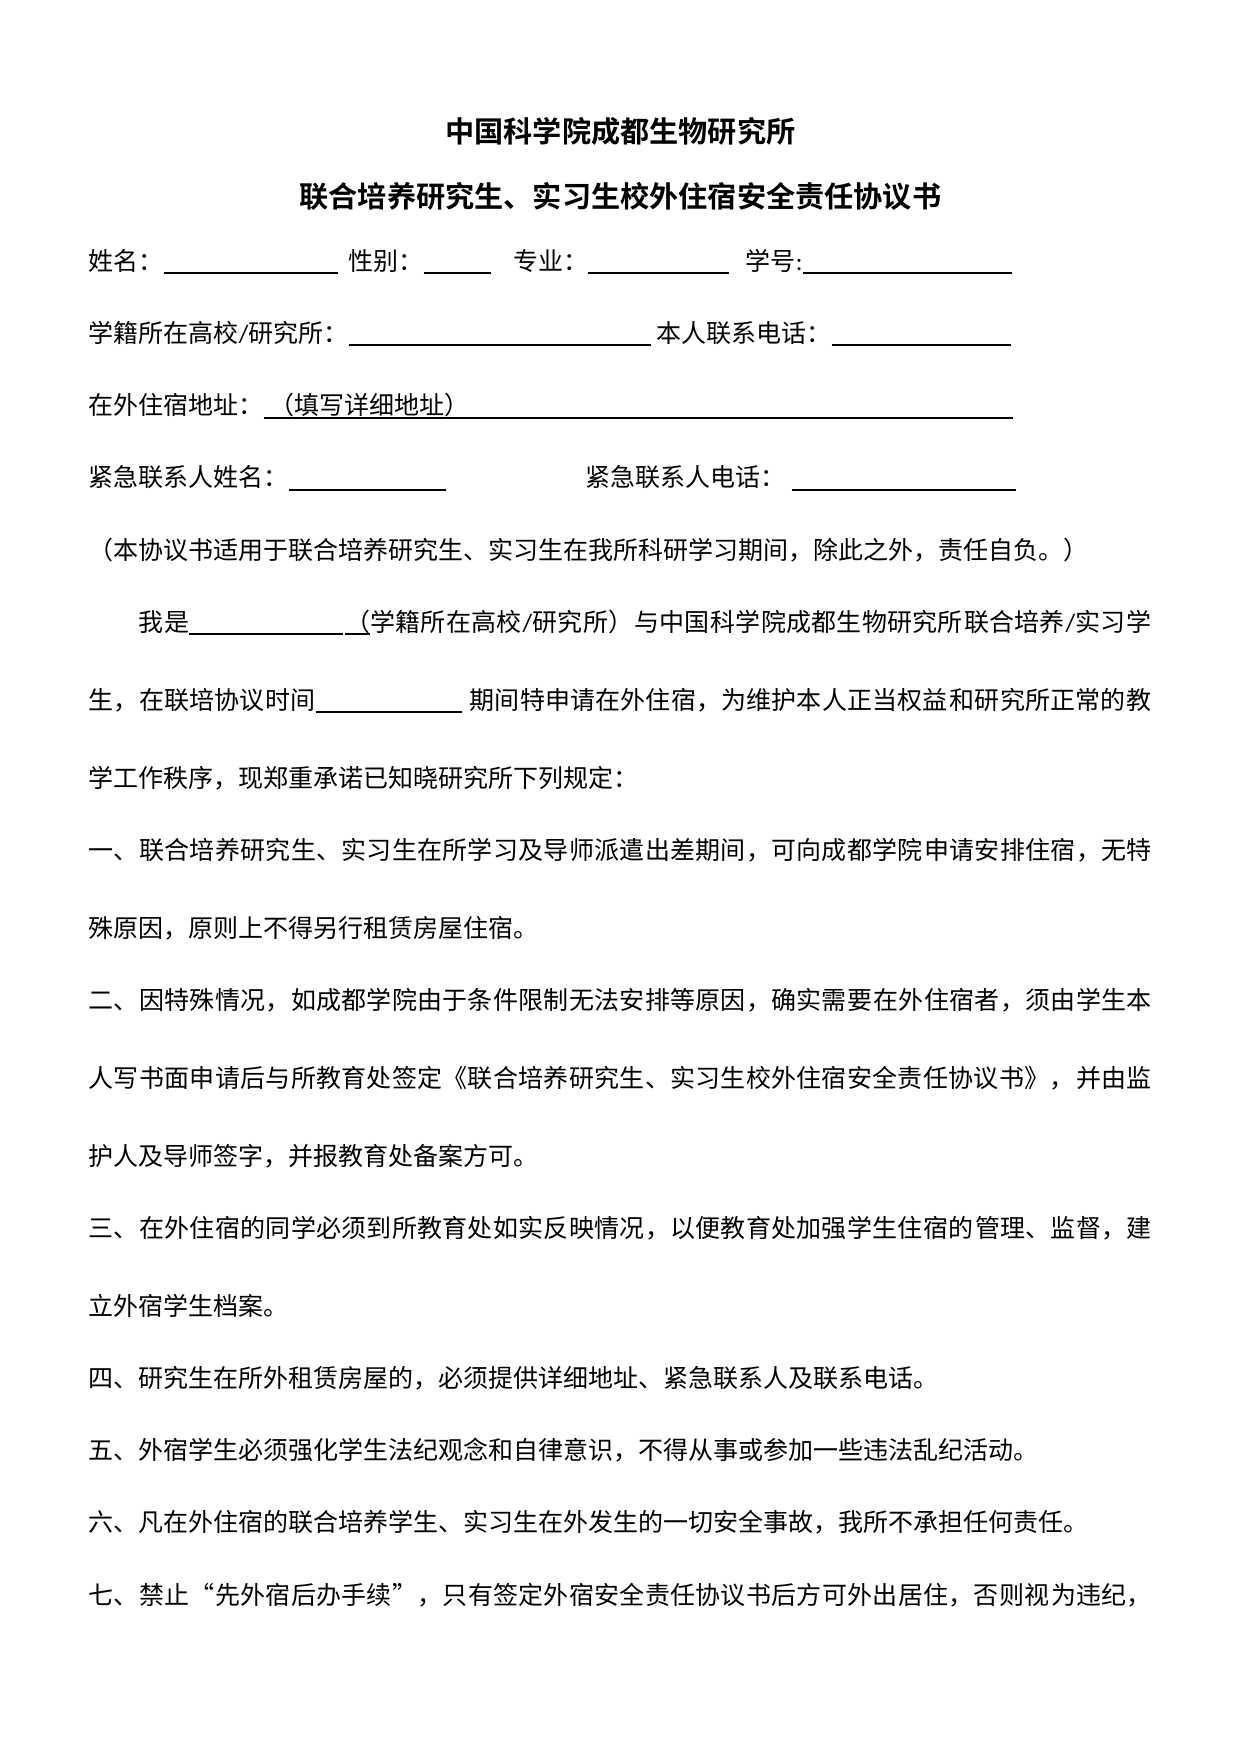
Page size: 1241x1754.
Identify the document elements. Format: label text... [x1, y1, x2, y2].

text 三、在外住宿的同学必须到所教育处如实反映情况，以便教育处加强学生住宿的管理、监督，建立外宿学生档案。 [88, 1194, 1152, 1337]
text （本协议书适用于联合培养研究生、实习生在我所科研学习期间，除此之外，责任自负。） [88, 516, 1152, 581]
text 紧急联系人姓名： 紧急联系人电话： [88, 443, 1152, 508]
text 四、研究生在所外租赁房屋的，必须提供详细地址、紧急联系人及联系电话。 [88, 1344, 1152, 1409]
text 姓名： 性别： 专业： 学号: [88, 227, 1152, 292]
text 中国科学院成都生物研究所 [88, 97, 1152, 162]
text 联合培养研究生、实习生校外住宿安全责任协议书 [88, 162, 1152, 227]
text 五、外宿学生必须强化学生法纪观念和自律意识，不得从事或参加一些违法乱纪活动。 [88, 1416, 1152, 1481]
text 一、联合培养研究生、实习生在所学习及导师派遣出差期间，可向成都学院申请安排住宿，无特殊原因，原则上不得另行租赁房屋住宿。 [88, 816, 1152, 959]
text 学籍所在高校/研究所： 本人联系电话： [88, 299, 1152, 364]
text 我是 （学籍所在高校/研究所）与中国科学院成都生物研究所联合培养/实习学生，在联培协议时间 期间特申请在外住宿，为维护本人正当权益和研究所正常的教学工作秩序，现郑重承诺已知晓研究所下列规定： [88, 588, 1152, 809]
text 在外住宿地址： （填写详细地址） [88, 371, 1152, 436]
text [88, 1561, 1152, 1626]
text 六、凡在外住宿的联合培养学生、实习生在外发生的一切安全事故，我所不承担任何责任。 [88, 1488, 1152, 1553]
text 二、因特殊情况，如成都学院由于条件限制无法安排等原因，确实需要在外住宿者，须由学生本人写书面申请后与所教育处签定《联合培养研究生、实习生校外住宿安全责任协议书》，并由监护人及导师签字，并报教育处备案方可。 [88, 966, 1152, 1187]
